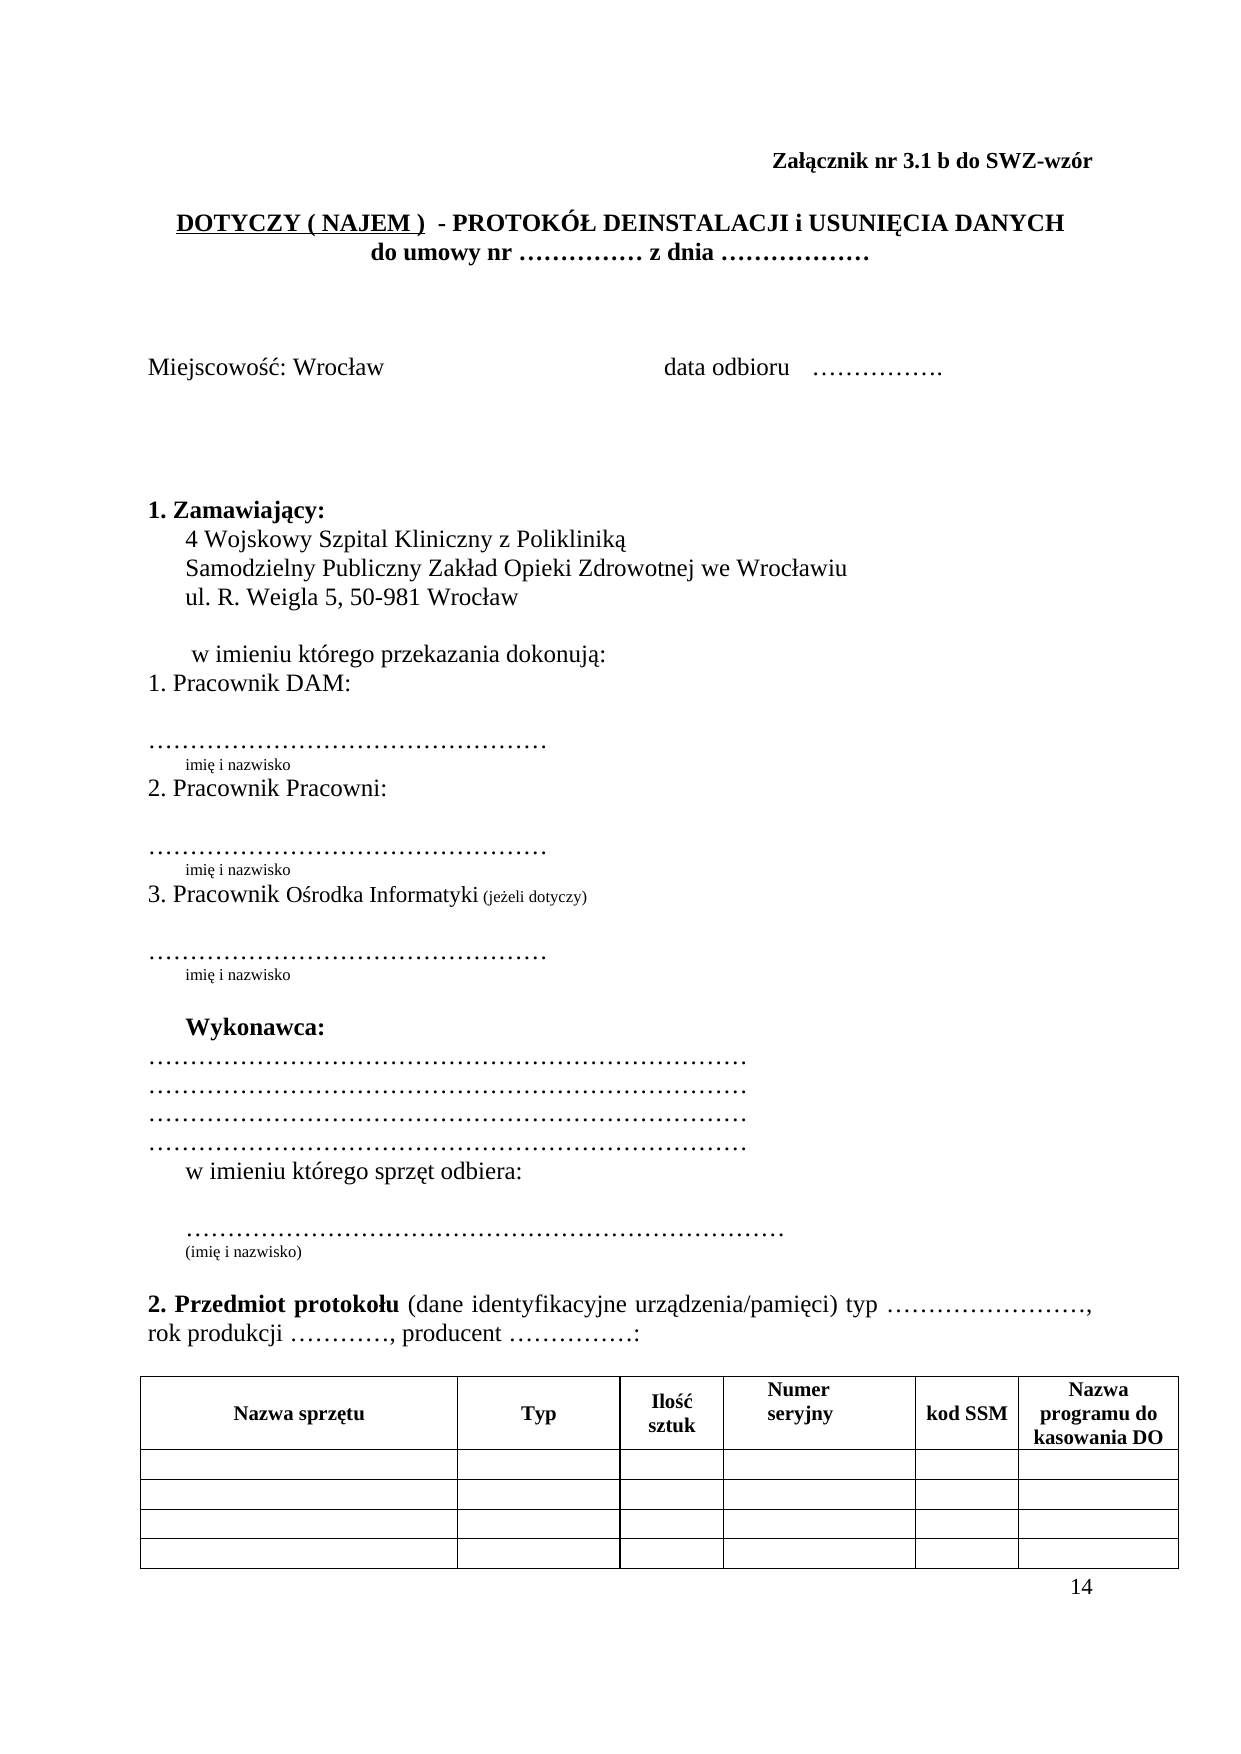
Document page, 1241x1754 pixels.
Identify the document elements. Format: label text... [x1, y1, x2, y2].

table_header kod SSM [916, 1377, 1018, 1449]
table_cell [141, 1450, 457, 1479]
table_header Ilość sztuk [621, 1377, 723, 1449]
text ……………………………………………………………… [148, 1070, 1093, 1098]
text ul. R. Weigla 5, 50-981 Wrocław [185, 582, 1093, 611]
table_cell [458, 1510, 619, 1538]
text 2. Przedmiot protokołu (dane identyfikacyjne urządzenia/pamięci) typ ……………………, rok produkcji …………, producent ……………: [148, 1289, 1093, 1347]
text ………………………………………… [148, 831, 1093, 860]
table_cell [621, 1539, 723, 1568]
text ……………………………………………………………… [148, 1127, 1093, 1156]
text 1. Pracownik DAM: [148, 668, 1093, 697]
table_header Nazwa programu do kasowania DO [1019, 1377, 1178, 1449]
text Samodzielny Publiczny Zakład Opieki Zdrowotnej we Wrocławiu [185, 553, 1093, 582]
text Miejscowość: Wrocław data odbioru ……………. [148, 352, 1093, 381]
text imię i nazwisko [148, 860, 1093, 879]
table_cell [916, 1510, 1018, 1538]
text 2. Pracownik Pracowni: [148, 773, 1093, 802]
text ……………………………………………………………… [148, 1213, 1093, 1242]
table_header Numer seryjny [724, 1377, 915, 1449]
table_cell [621, 1450, 723, 1479]
table_cell [621, 1510, 723, 1538]
table_cell [916, 1539, 1018, 1568]
text w imieniu którego przekazania dokonują: [153, 639, 1093, 668]
text (imię i nazwisko) [185, 1242, 1093, 1261]
text DOTYCZY ( NAJEM ) - PROTOKÓŁ DEINSTALACJI i USUNIĘCIA DANYCH [148, 208, 1093, 237]
table_cell [724, 1539, 915, 1568]
table_cell [724, 1510, 915, 1538]
table_header Nazwa sprzętu [141, 1377, 457, 1449]
text w imieniu którego sprzęt odbiera: [148, 1156, 1093, 1185]
table_cell [621, 1480, 723, 1508]
table_cell [141, 1480, 457, 1508]
table_cell [916, 1480, 1018, 1508]
table_cell [1019, 1480, 1178, 1508]
table_cell [724, 1480, 915, 1508]
table_cell [141, 1510, 457, 1538]
table_cell [458, 1539, 619, 1568]
text imię i nazwisko [185, 965, 1093, 984]
text 4 Wojskowy Szpital Kliniczny z Polikliniką [185, 524, 1093, 553]
table_cell [1019, 1510, 1178, 1538]
table_header Typ [458, 1377, 619, 1449]
text ……………………………………………………………… [148, 1098, 1093, 1127]
table_cell [724, 1450, 915, 1479]
table_cell [458, 1450, 619, 1479]
table_cell [458, 1480, 619, 1508]
text Wykonawca: [185, 1012, 1093, 1041]
text Załącznik nr 3.1 b do SWZ-wzór [148, 148, 1093, 174]
text 1. Zamawiający: [148, 496, 1093, 524]
table_cell [1019, 1539, 1178, 1568]
text 3. Pracownik Ośrodka Informatyki (jeżeli dotyczy) [148, 879, 1093, 908]
table_cell [141, 1539, 457, 1568]
text ……………………………………………………………… [148, 1041, 1093, 1070]
text imię i nazwisko [185, 754, 1093, 773]
table_cell [916, 1450, 1018, 1479]
text ………………………………………… [148, 936, 1093, 965]
table_cell [1019, 1450, 1178, 1479]
text do umowy nr …………… z dnia ……………… [148, 237, 1093, 266]
text ………………………………………… [148, 726, 1093, 754]
